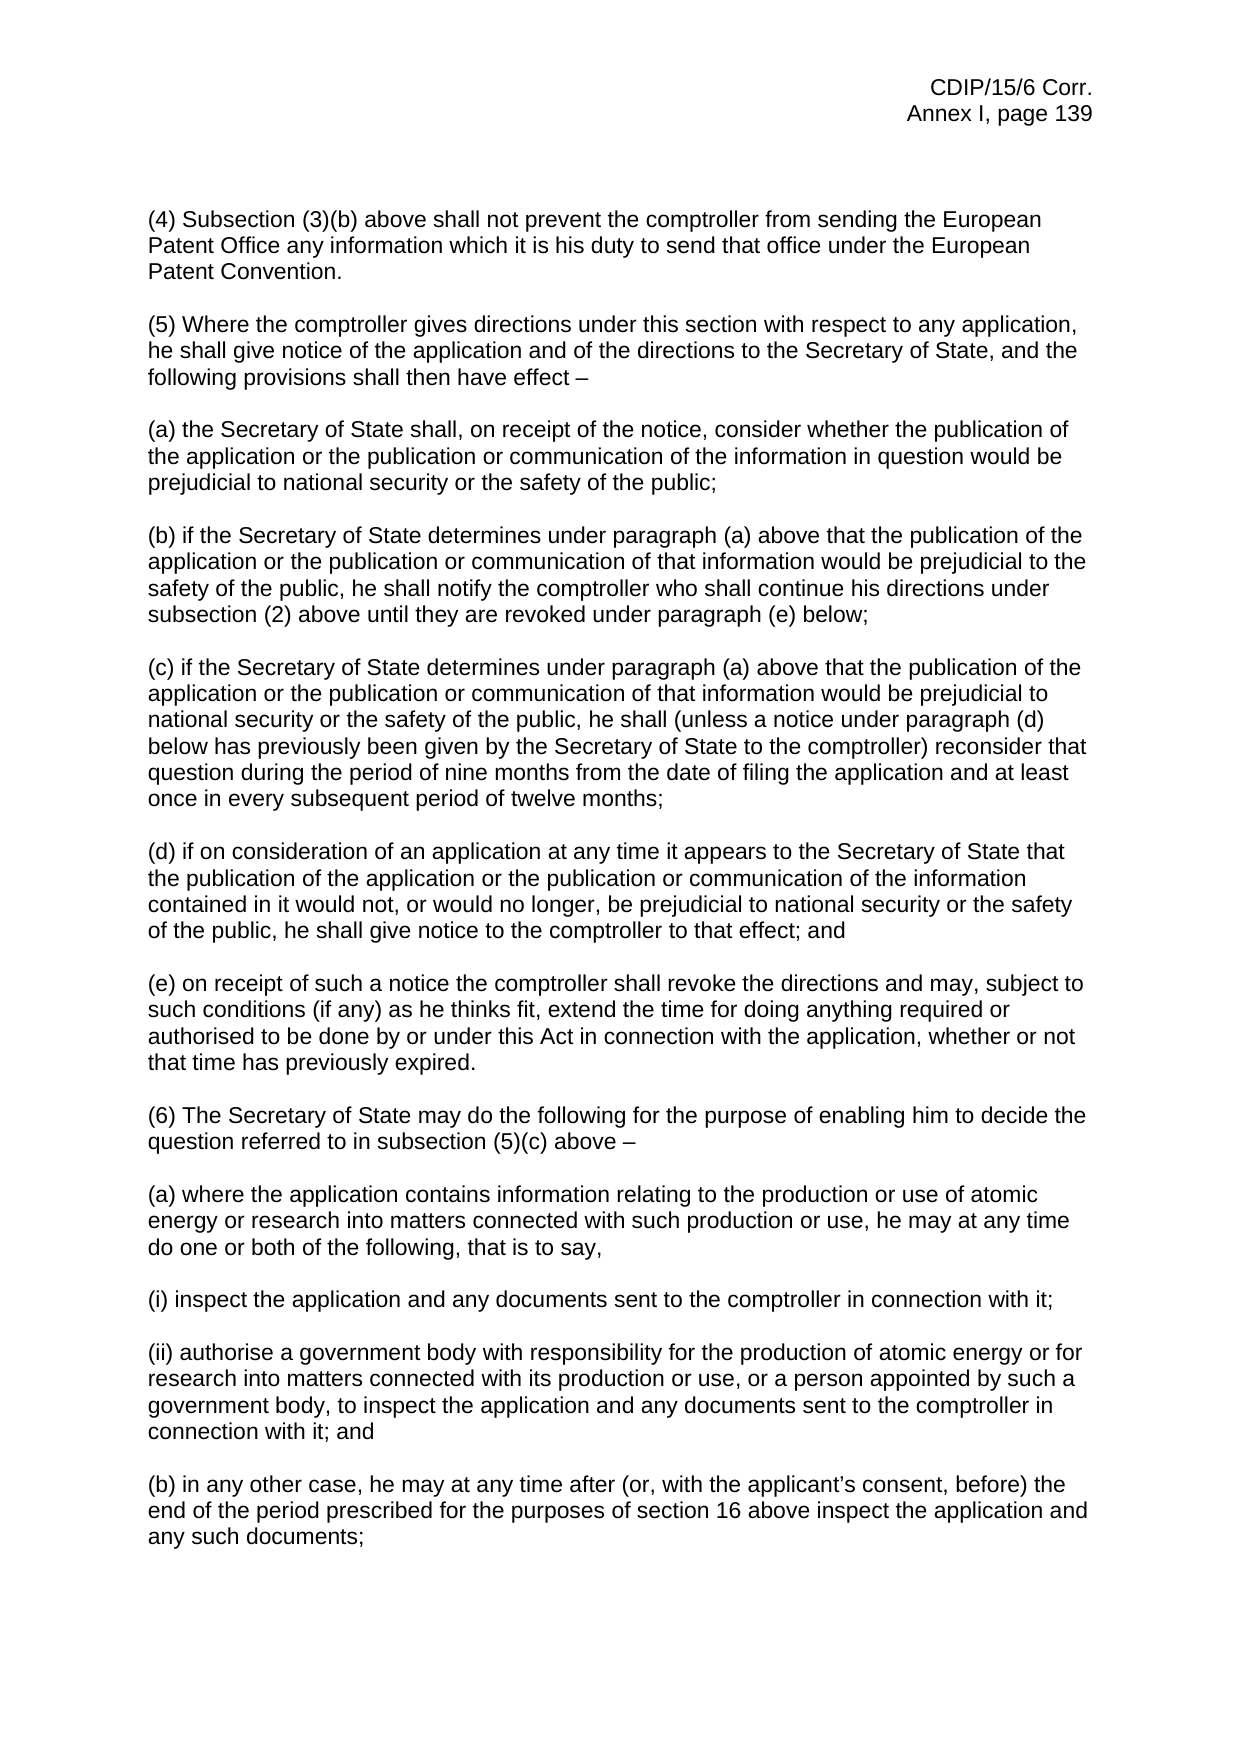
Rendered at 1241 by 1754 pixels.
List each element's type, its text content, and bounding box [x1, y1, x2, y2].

text (c) if the Secretary of State determines under paragraph (a) above that the publication of the application or the publication or communication of that information would be prejudicial to national security or the safety of the public, he shall (unless a notice under paragraph (d) below has previously been given by the Secretary of State to the comptroller) reconsider that question during the period of nine months from the date of filing the application and at least once in every subsequent period of twelve months; [148, 654, 1093, 812]
text (4) Subsection (3)(b) above shall not prevent the comptroller from sending the European Patent Office any information which it is his duty to send that office under the European Patent Convention. [148, 206, 1093, 285]
text (6) The Secretary of State may do the following for the purpose of enabling him to decide the question referred to in subsection (5)(c) above – [148, 1102, 1093, 1154]
text (b) if the Secretary of State determines under paragraph (a) above that the publication of the application or the publication or communication of that information would be prejudicial to the safety of the public, he shall notify the comptroller who shall continue his directions under subsection (2) above until they are revoked under paragraph (e) below; [148, 522, 1093, 627]
text (ii) authorise a government body with responsibility for the production of atomic energy or for research into matters connected with its production or use, or a person appointed by such a government body, to inspect the application and any documents sent to the comptroller in connection with it; and [148, 1339, 1093, 1444]
text (e) on receipt of such a notice the comptroller shall revoke the directions and may, subject to such conditions (if any) as he thinks fit, extend the time for doing anything required or authorised to be done by or under this Act in connection with the application, whether or not that time has previously expired. [148, 970, 1093, 1075]
text (a) where the application contains information relating to the production or use of atomic energy or research into matters connected with such production or use, he may at any time do one or both of the following, that is to say, [148, 1181, 1093, 1260]
text (a) the Secretary of State shall, on receipt of the notice, consider whether the publication of the application or the publication or communication of the information in question would be prejudicial to national security or the safety of the public; [148, 416, 1093, 496]
text (i) inspect the application and any documents sent to the comptroller in connection with it; [148, 1286, 1093, 1312]
text (d) if on consideration of an application at any time it appears to the Secretary of State that the publication of the application or the publication or communication of the information contained in it would not, or would no longer, be prejudicial to national security or the safety of the public, he shall give notice to the comptroller to that effect; and [148, 838, 1093, 943]
text (5) Where the comptroller gives directions under this section with respect to any application, he shall give notice of the application and of the directions to the Secretary of State, and the following provisions shall then have effect – [148, 311, 1093, 390]
text (b) in any other case, he may at any time after (or, with the applicant’s consent, before) the end of the period prescribed for the purposes of section 16 above inspect the application and any such documents; [148, 1471, 1093, 1550]
